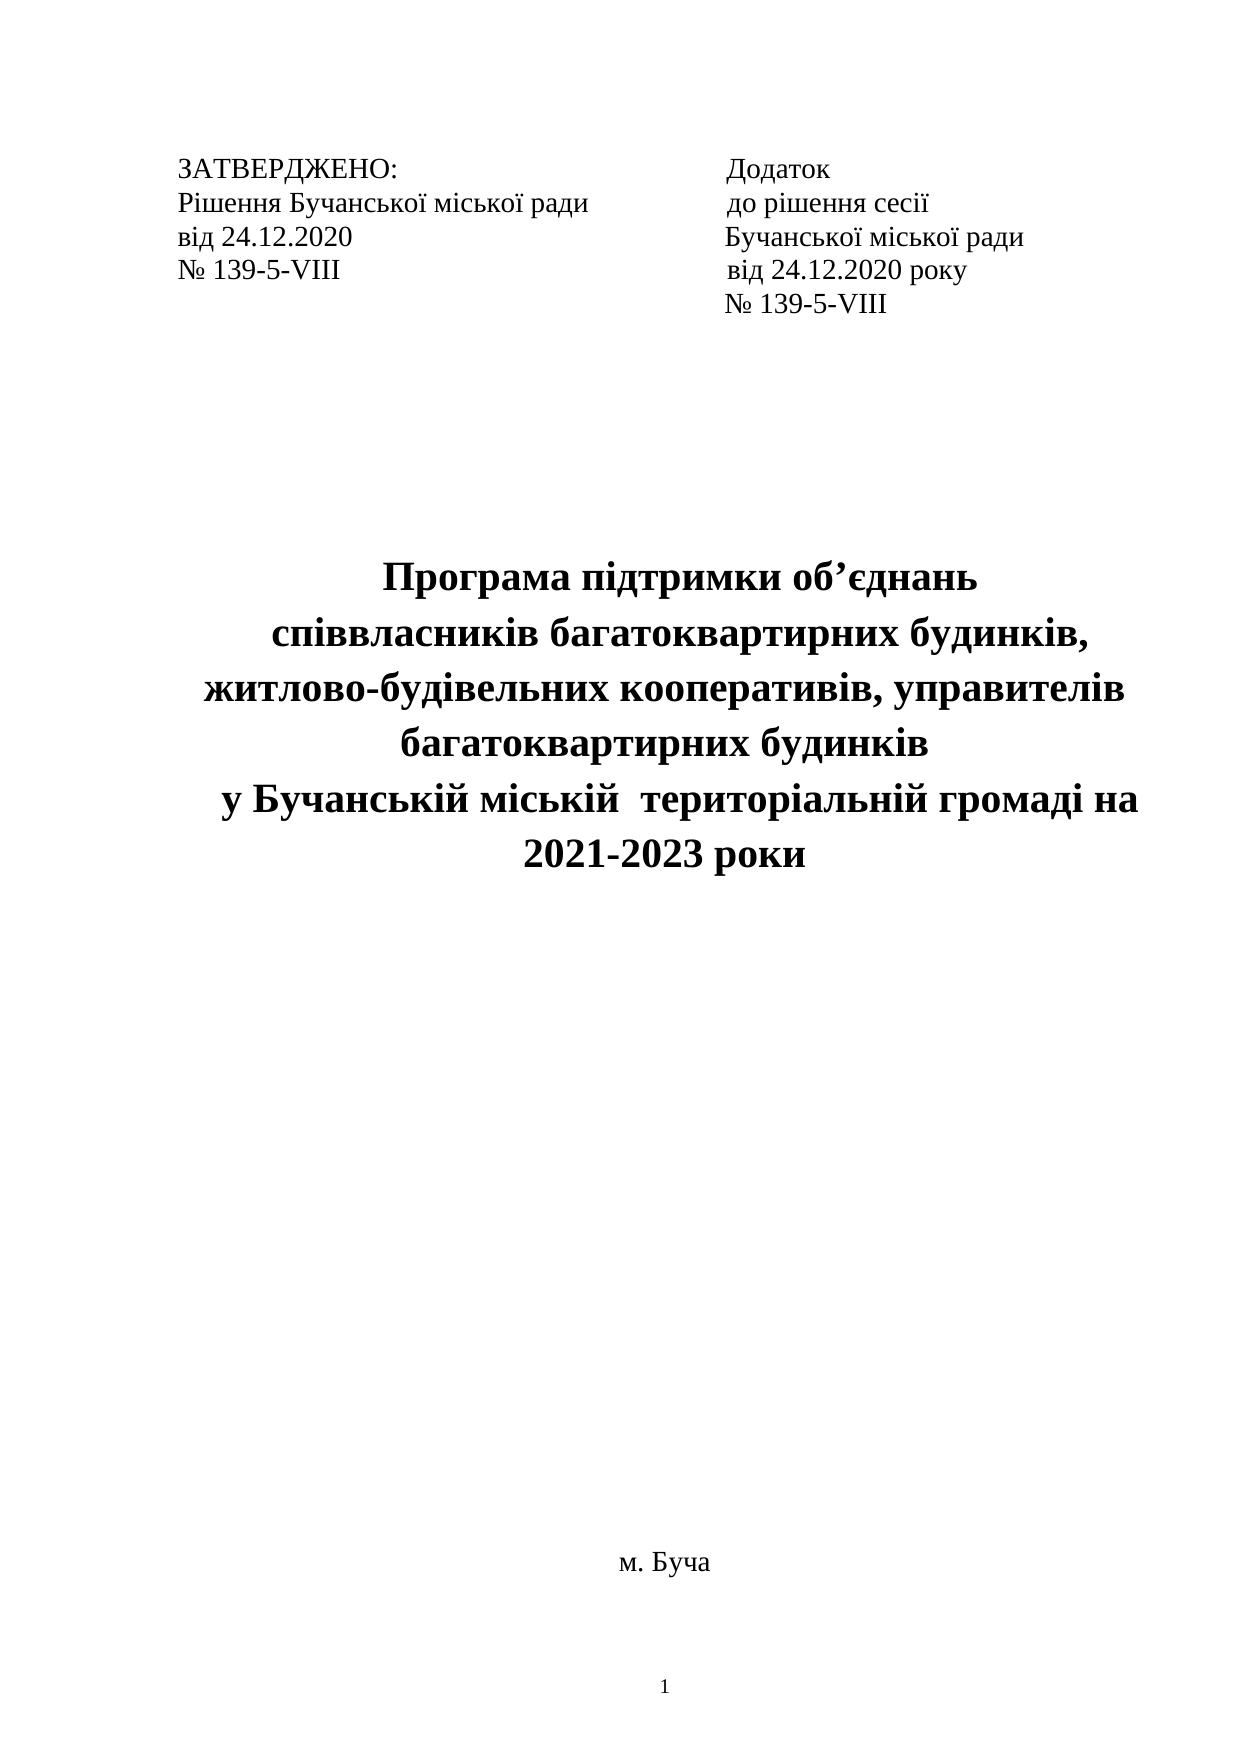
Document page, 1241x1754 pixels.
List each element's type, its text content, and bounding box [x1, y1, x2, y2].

subtitle м. Буча [177, 1544, 1152, 1577]
text співвласників багатоквартирних будинків, житлово-будівельних кооперативів, управителів багатоквартирних будинків [177, 607, 1152, 765]
text № 139-5-VIII [177, 286, 1152, 319]
text ЗАТВЕРДЖЕНО: Додаток [177, 152, 1152, 185]
text Рішення Бучанської міської ради до рішення сесії [177, 185, 1152, 219]
text від 24.12.2020 Бучанської міської ради [177, 219, 1152, 252]
text № 139-5-VIII від 24.12.2020 року [177, 252, 1152, 286]
text у Бучанській міській територіальній громаді на 2021-2023 роки [177, 774, 1152, 877]
text Програма підтримки об’єднань [177, 552, 1152, 600]
